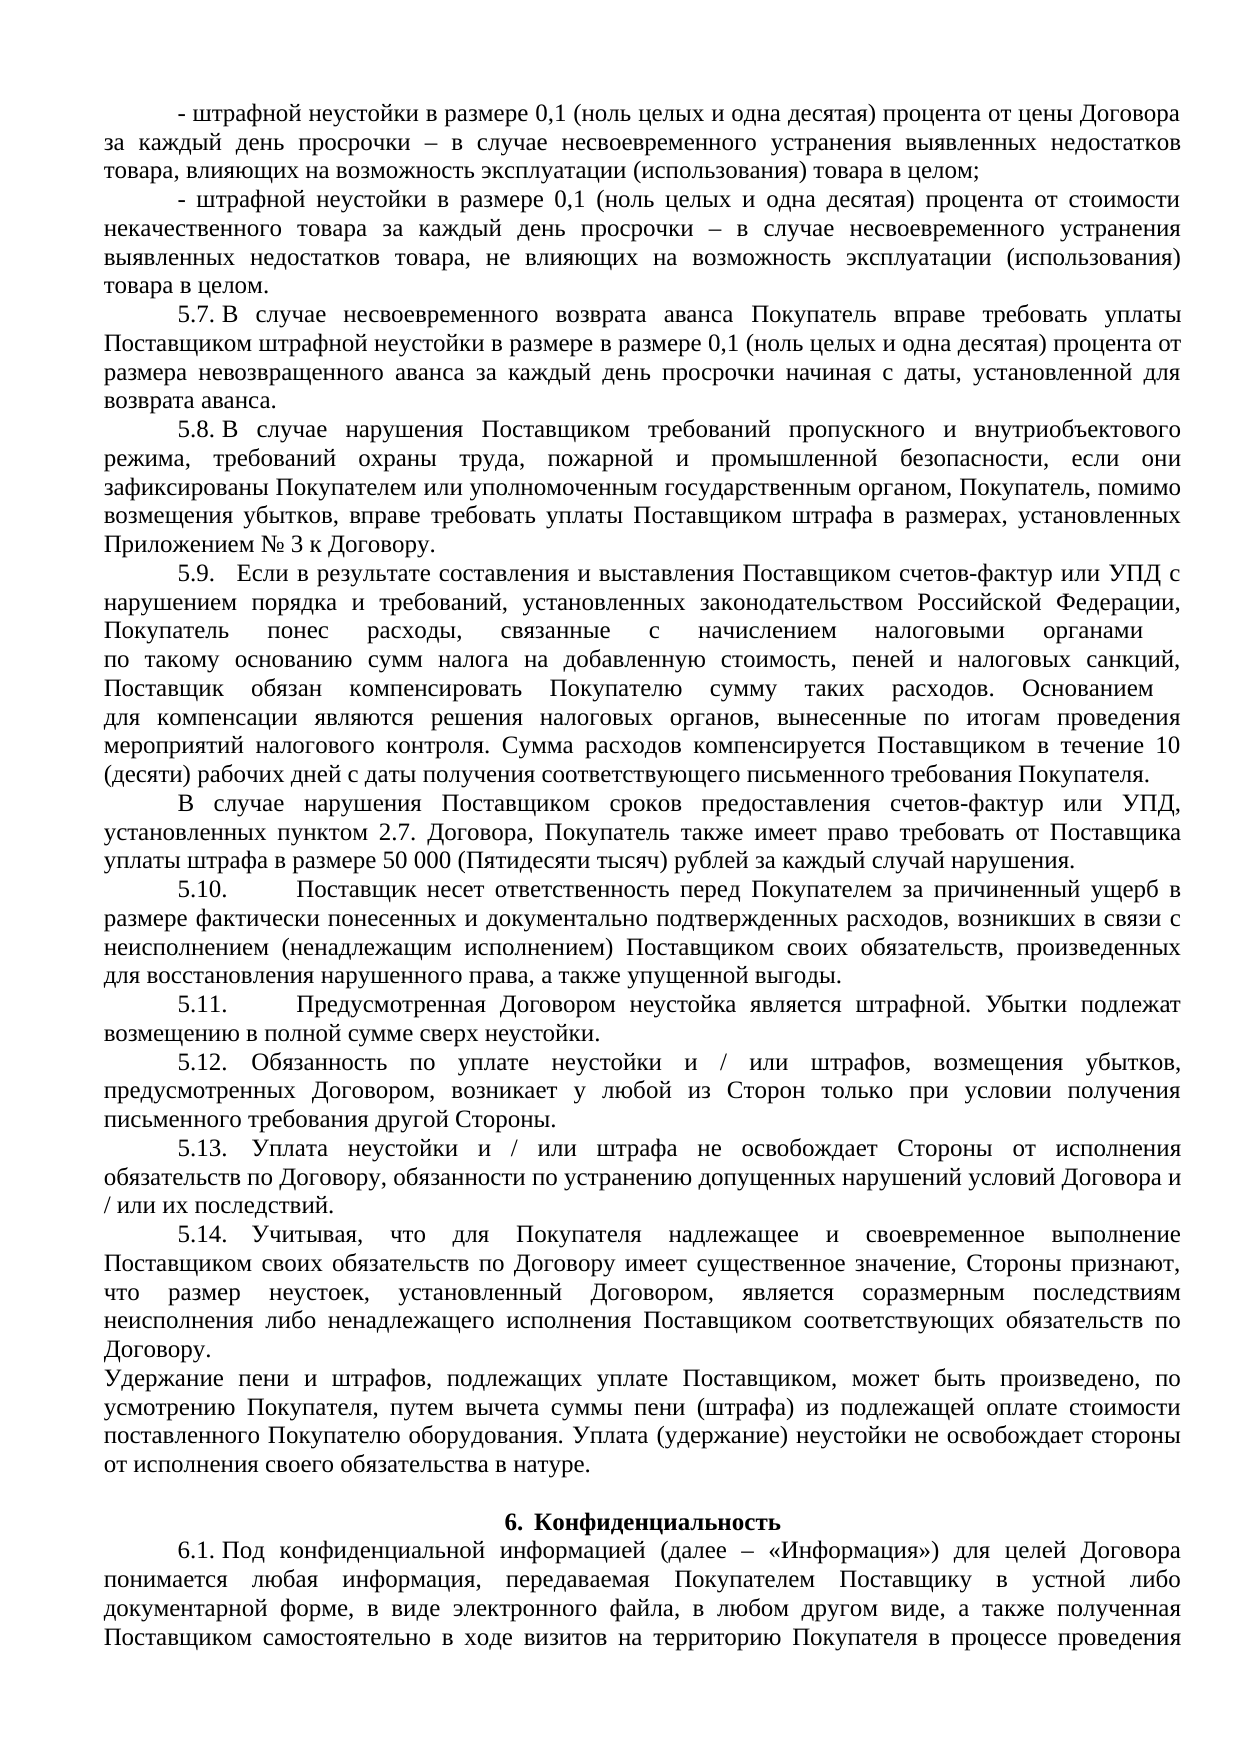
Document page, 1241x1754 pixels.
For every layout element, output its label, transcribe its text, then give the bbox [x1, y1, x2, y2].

list Предусмотренная Договором неустойка является штрафной. Убытки подлежат возмещению в полной сумме сверх неустойки. [103, 989, 1182, 1047]
list В случае несвоевременного возврата аванса Покупатель вправе требовать уплаты Поставщиком штрафной неустойки в размере в размере 0,1 (ноль целых и одна десятая) процента от размера невозвращенного аванса за каждый день просрочки начиная с даты, установленной для возврата аванса. [103, 299, 1182, 414]
list В случае нарушения Поставщиком требований пропускного и внутриобъектового режима, требований охраны труда, пожарной и промышленной безопасности, если они зафиксированы Покупателем или уполномоченным государственным органом, Покупатель, помимо возмещения убытков, вправе требовать уплаты Поставщиком штрафа в размерах, установленных Приложением № 3 к Договору. [103, 414, 1182, 558]
list - штрафной неустойки в размере 0,1 (ноль целых и одна десятая) процента от стоимости некачественного товара за каждый день просрочки – в случае несвоевременного устранения выявленных недостатков товара, не влияющих на возможность эксплуатации (использования) товара в целом. [103, 184, 1182, 299]
list В случае нарушения Поставщиком сроков предоставления счетов-фактур или УПД, установленных пунктом 2.7. Договора, Покупатель также имеет право требовать от Поставщика уплаты штрафа в размере 50 000 (Пятидесяти тысяч) рублей за каждый случай нарушения. [103, 788, 1182, 874]
list Конфиденциальность [103, 1507, 1182, 1535]
list Поставщик несет ответственность перед Покупателем за причиненный ущерб в размере фактически понесенных и документально подтвержденных расходов, возникших в связи с неисполнением (ненадлежащим исполнением) Поставщиком своих обязательств, произведенных для восстановления нарушенного права, а также упущенной выгоды. [103, 874, 1182, 989]
list Если в результате составления и выставления Поставщиком счетов-фактур или УПД с нарушением порядка и требований, установленных законодательством Российской Федерации, Покупатель понес расходы, связанные с начислением налоговыми органами по такому основанию сумм налога на добавленную стоимость, пеней и налоговых санкций, Поставщик обязан компенсировать Покупателю сумму таких расходов. Основанием для компенсации являются решения налоговых органов, вынесенные по итогам проведения мероприятий налогового контроля. Сумма расходов компенсируется Поставщиком в течение 10 (десяти) рабочих дней с даты получения соответствующего письменного требования Покупателя. [103, 558, 1182, 788]
list - штрафной неустойки в размере 0,1 (ноль целых и одна десятая) процента от цены Договора за каждый день просрочки – в случае несвоевременного устранения выявленных недостатков товара, влияющих на возможность эксплуатации (использования) товара в целом; [103, 98, 1182, 184]
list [103, 1535, 1182, 1650]
list Уплата неустойки и / или штрафа не освобождает Стороны от исполнения обязательств по Договору, обязанности по устранению допущенных нарушений условий Договора и / или их последствий. [103, 1133, 1182, 1219]
list Учитывая, что для Покупателя надлежащее и своевременное выполнение Поставщиком своих обязательств по Договору имеет существенное значение, Стороны признают, что размер неустоек, установленный Договором, является соразмерным последствиям неисполнения либо ненадлежащего исполнения Поставщиком соответствующих обязательств по Договору. [103, 1219, 1182, 1363]
list Обязанность по уплате неустойки и / или штрафов, возмещения убытков, предусмотренных Договором, возникает у любой из Сторон только при условии получения письменного требования другой Стороны. [103, 1047, 1182, 1133]
text Удержание пени и штрафов, подлежащих уплате Поставщиком, может быть произведено, по усмотрению Покупателя, путем вычета суммы пени (штрафа) из подлежащей оплате стоимости поставленного Покупателю оборудования. Уплата (удержание) неустойки не освобождает стороны от исполнения своего обязательства в натуре. [103, 1363, 1182, 1478]
